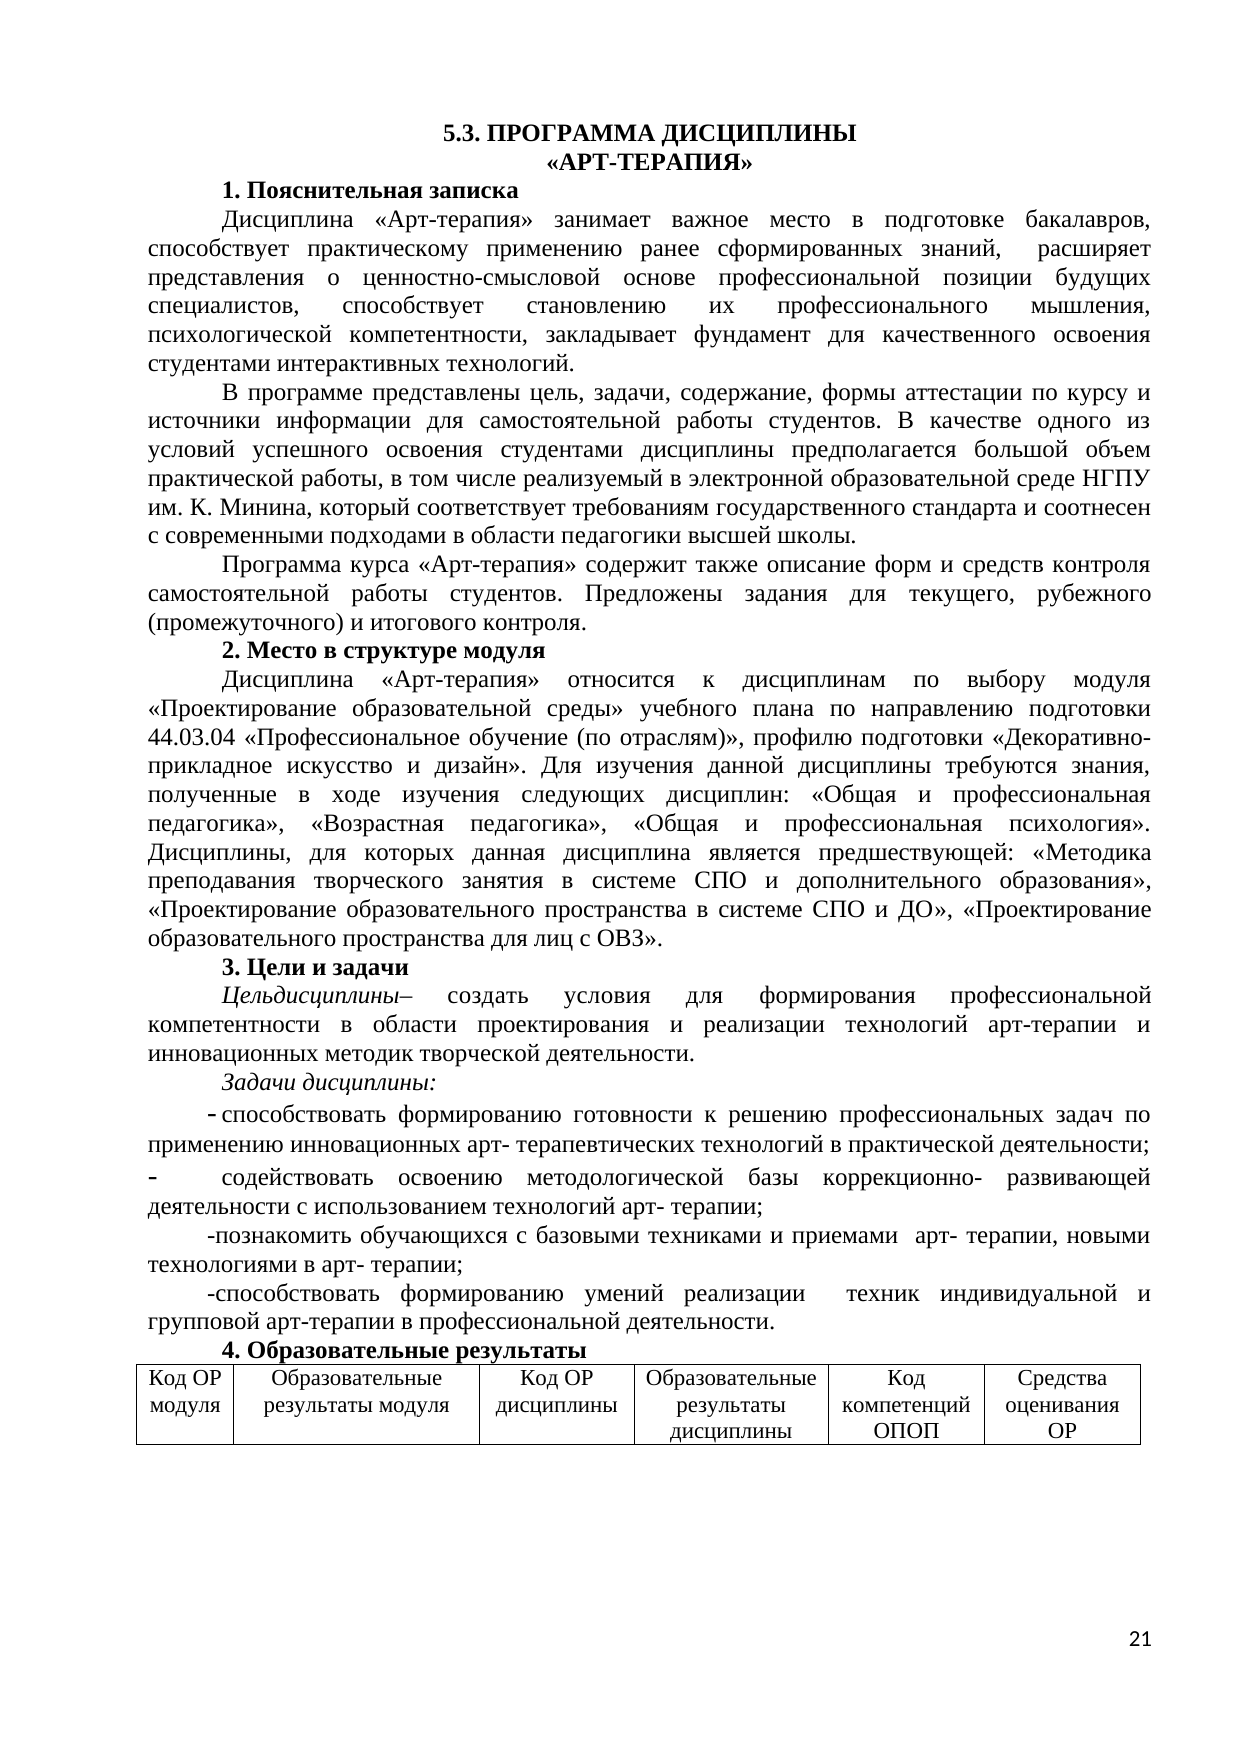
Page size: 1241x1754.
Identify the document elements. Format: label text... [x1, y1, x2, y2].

text Программа курса «Арт-терапия» содержит также описание форм и средств контроля самостоятельной работы студентов. Предложены задания для текущего, рубежного (промежуточного) и итогового контроля. [148, 549, 1152, 636]
table_header Образовательные результаты модуля [234, 1365, 479, 1443]
table_header Код компетенций ОПОП [829, 1365, 984, 1443]
table_header Образовательные результаты дисциплины [635, 1365, 828, 1443]
text 3. Цели и задачи [148, 952, 1152, 981]
text «АРТ-ТЕРАПИЯ» [148, 147, 1152, 176]
text -способствовать формированию умений реализации техник индивидуальной и групповой арт-терапии в профессиональной деятельности. [148, 1278, 1152, 1335]
text Цельдисциплины– создать условия для формирования профессиональной компетентности в области проектирования и реализации технологий арт-терапии и инновационных методик творческой деятельности. [148, 981, 1152, 1067]
text Дисциплина «Арт-терапия» относится к дисциплинам по выбору модуля «Проектирование образовательной среды» учебного плана по направлению подготовки 44.03.04 «Профессиональное обучение (по отраслям)», профилю подготовки «Декоративно- прикладное искусство и дизайн». Для изучения данной дисциплины требуются знания, полученные в ходе изучения следующих дисциплин: «Общая и профессиональная педагогика», «Возрастная педагогика», «Общая и профессиональная психология». Дисциплины, для которых данная дисциплина является предшествующей: «Методика преподавания творческого занятия в системе СПО и дополнительного образования», «Проектирование образовательного пространства в системе СПО и ДО», «Проектирование образовательного пространства для лиц с ОВЗ». [148, 664, 1152, 952]
text Задачи дисциплины: [148, 1067, 1152, 1096]
text 1. Пояснительная записка [148, 176, 1152, 204]
text 5.3. ПРОГРАММА ДИСЦИПЛИНЫ [148, 118, 1152, 147]
text В программе представлены цель, задачи, содержание, формы аттестации по курсу и источники информации для самостоятельной работы студентов. В качестве одного из условий успешного освоения студентами дисциплины предполагается большой объем практической работы, в том числе реализуемый в электронной образовательной среде НГПУ им. К. Минина, который соответствует требованиям государственного стандарта и соотнесен с современными подходами в области педагогики высшей школы. [148, 377, 1152, 549]
text -познакомить обучающихся с базовыми техниками и приемами арт- терапии, новыми технологиями в арт- терапии; [148, 1220, 1152, 1278]
text Дисциплина «Арт-терапия» занимает важное место в подготовке бакалавров, способствует практическому применению ранее сформированных знаний, расширяет представления о ценностно-смысловой основе профессиональной позиции будущих специалистов, способствует становлению их профессионального мышления, психологической компетентности, закладывает фундамент для качественного освоения студентами интерактивных технологий. [148, 204, 1152, 377]
list способствовать формированию готовности к решению профессиональных задач по применению инновационных арт- терапевтических технологий в практической деятельности; [148, 1096, 1152, 1158]
table_header Код ОР дисциплины [480, 1365, 634, 1443]
text 2. Место в структуре модуля [148, 636, 1152, 664]
table_header Средства оценивания ОР [985, 1365, 1140, 1443]
list содействовать освоению методологической базы коррекционно- развивающей деятельности с использованием технологий арт- терапии; [148, 1158, 1152, 1220]
text 4. Образовательные результаты [148, 1335, 1152, 1364]
table_header Код ОР модуля [137, 1365, 233, 1443]
